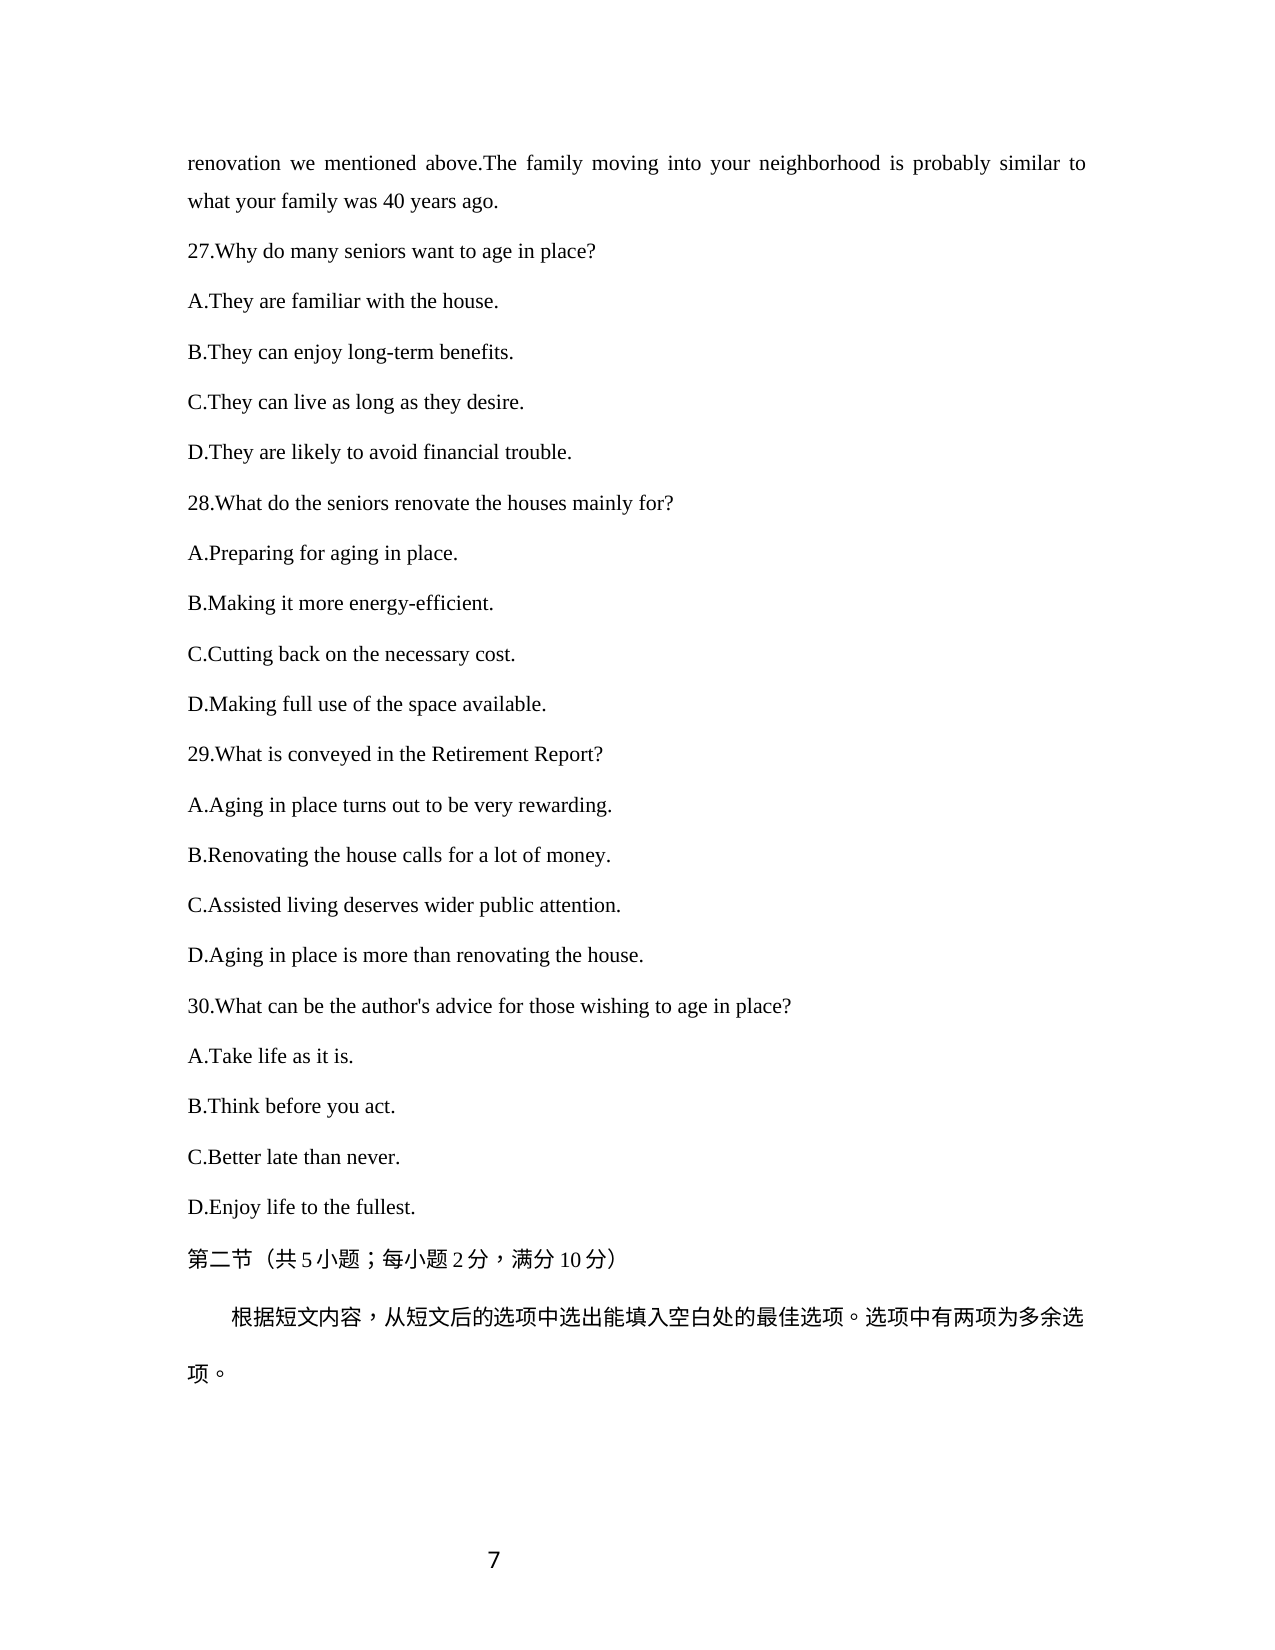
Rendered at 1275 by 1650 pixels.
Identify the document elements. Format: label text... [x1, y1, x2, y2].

text 27.Why do many seniors want to age in place? [187, 238, 1087, 263]
text D.Aging in place is more than renovating the house. [187, 942, 1087, 968]
text D.Enjoy life to the fullest. [187, 1194, 1087, 1219]
text D.They are likely to avoid financial trouble. [187, 439, 1087, 464]
text B.They can enjoy long-term benefits. [187, 339, 1087, 364]
text A.They are familiar with the house. [187, 288, 1087, 314]
text C.Cutting back on the necessary cost. [187, 641, 1087, 666]
text 29.What is conveyed in the Retirement Report? [187, 741, 1087, 766]
text 第二节（共5小题；每小题2分，满分10分） [187, 1244, 1087, 1274]
text A.Aging in place turns out to be very rewarding. [187, 792, 1087, 817]
text 30.What can be the author's advice for those wishing to age in place? [187, 993, 1087, 1018]
text A.Preparing for aging in place. [187, 540, 1087, 565]
text B.Making it more energy-efficient. [187, 590, 1087, 616]
text C.They can live as long as they desire. [187, 389, 1087, 414]
text C.Better late than never. [187, 1144, 1087, 1169]
text 项。 [187, 1359, 1087, 1388]
text 28.What do the seniors renovate the houses mainly for? [187, 490, 1087, 515]
text 根据短文内容，从短文后的选项中选出能填入空白处的最佳选项。选项中有两项为多余选 [187, 1302, 1087, 1331]
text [187, 150, 1087, 213]
text B.Think before you act. [187, 1093, 1087, 1119]
text B.Renovating the house calls for a lot of money. [187, 842, 1087, 867]
text C.Assisted living deserves wider public attention. [187, 892, 1087, 917]
text D.Making full use of the space available. [187, 691, 1087, 716]
text A.Take life as it is. [187, 1043, 1087, 1068]
